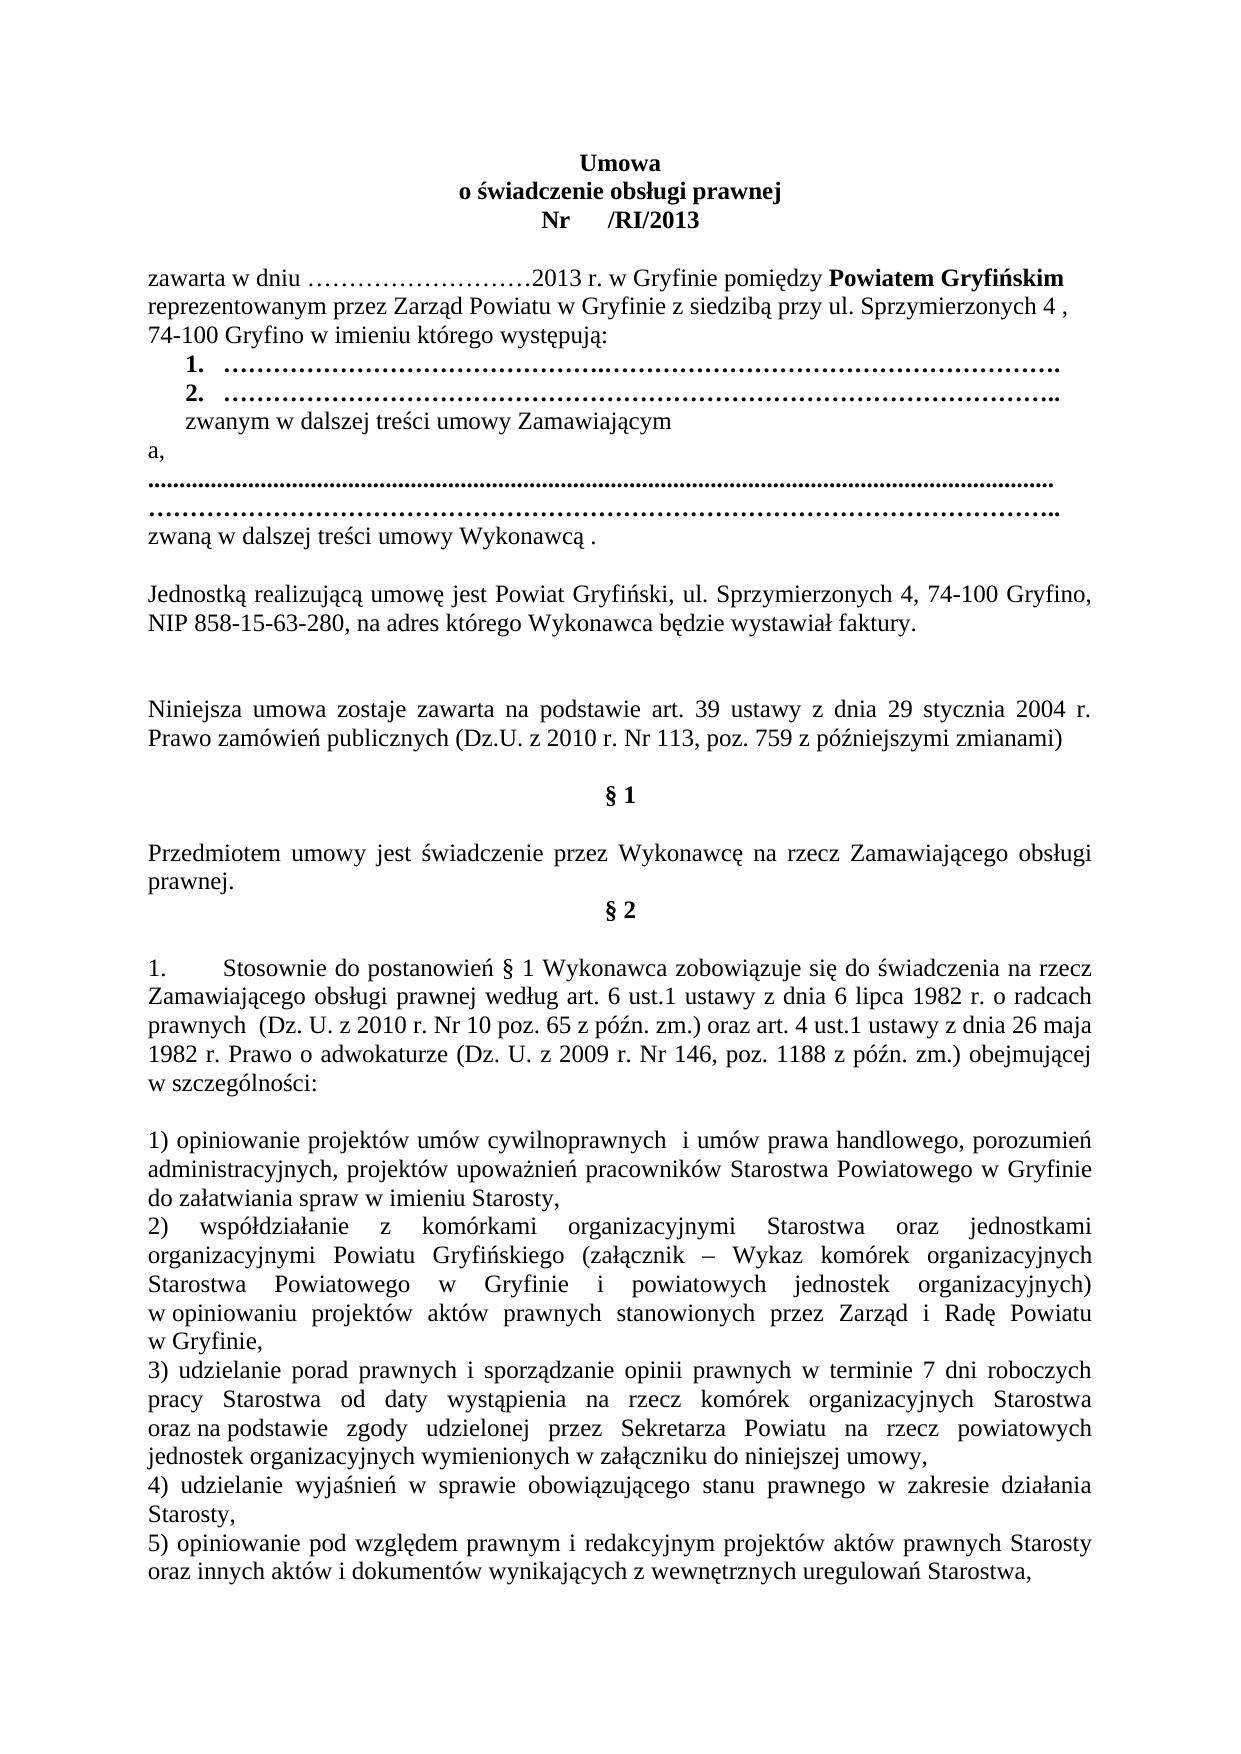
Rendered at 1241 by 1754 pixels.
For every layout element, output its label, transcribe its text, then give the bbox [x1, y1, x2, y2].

text zwaną w dalszej treści umowy Wykonawcą . [148, 521, 1093, 550]
text zawarta w dniu ………………………2013 r. w Gryfinie pomiędzy Powiatem Gryfińskim reprezentowanym przez Zarząd Powiatu w Gryfinie z siedzibą przy ul. Sprzymierzonych 4 , 74-100 Gryfino w imieniu którego występują: [148, 263, 1093, 349]
text 4) udzielanie wyjaśnień w sprawie obowiązującego stanu prawnego w zakresie działania Starosty, [148, 1470, 1093, 1528]
text ................................................................................................................................................. [148, 464, 1093, 493]
text a, [148, 435, 1093, 464]
text § 1 [148, 780, 1093, 809]
text Nr /RI/2013 [148, 205, 1093, 234]
text 3) udzielanie porad prawnych i sporządzanie opinii prawnych w terminie 7 dni roboczych pracy Starostwa od daty wystąpienia na rzecz komórek organizacyjnych Starostwa oraz na podstawie zgody udzielonej przez Sekretarza Powiatu na rzecz powiatowych jednostek organizacyjnych wymienionych w załączniku do niniejszej umowy, [148, 1355, 1093, 1470]
text Jednostką realizującą umowę jest Powiat Gryfiński, ul. Sprzymierzonych 4, 74-100 Gryfino, NIP 858-15-63-280, na adres którego Wykonawca będzie wystawiał faktury. [148, 579, 1093, 636]
text Umowa [148, 148, 1093, 176]
text ……………………………………………………………………………………………….. [148, 493, 1093, 521]
list ……………………………………….………………………………………………. [185, 349, 1093, 378]
text 2) współdziałanie z komórkami organizacyjnymi Starostwa oraz jednostkami organizacyjnymi Powiatu Gryfińskiego (załącznik – Wykaz komórek organizacyjnych Starostwa Powiatowego w Gryfinie i powiatowych jednostek organizacyjnych) w opiniowaniu projektów aktów prawnych stanowionych przez Zarząd i Radę Powiatu w Gryfinie, [148, 1211, 1093, 1355]
text Przedmiotem umowy jest świadczenie przez Wykonawcę na rzecz Zamawiającego obsługi prawnej. [148, 838, 1093, 895]
text 5) opiniowanie pod względem prawnym i redakcyjnym projektów aktów prawnych Starosty oraz innych aktów i dokumentów wynikających z wewnętrznych uregulowań Starostwa, [148, 1528, 1093, 1585]
list Stosownie do postanowień § 1 Wykonawca zobowiązuje się do świadczenia na rzecz Zamawiającego obsługi prawnej według art. 6 ust.1 ustawy z dnia 6 lipca 1982 r. o radcach prawnych (Dz. U. z 2010 r. Nr 10 poz. 65 z późn. zm.) oraz art. 4 ust.1 ustawy z dnia 26 maja 1982 r. Prawo o adwokaturze (Dz. U. z 2009 r. Nr 146, poz. 1188 z późn. zm.) obejmującej w szczególności: [148, 953, 1093, 1096]
text § 2 [148, 895, 1093, 924]
list ……………………………………………………………………………………….. [185, 378, 1093, 406]
text zwanym w dalszej treści umowy Zamawiającym [185, 406, 1093, 435]
text o świadczenie obsługi prawnej [148, 176, 1093, 205]
text Niniejsza umowa zostaje zawarta na podstawie art. 39 ustawy z dnia 29 stycznia 2004 r. Prawo zamówień publicznych (Dz.U. z 2010 r. Nr 113, poz. 759 z późniejszymi zmianami) [148, 694, 1093, 751]
text 1) opiniowanie projektów umów cywilnoprawnych i umów prawa handlowego, porozumień administracyjnych, projektów upoważnień pracowników Starostwa Powiatowego w Gryfinie do załatwiania spraw w imieniu Starosty, [148, 1125, 1093, 1211]
